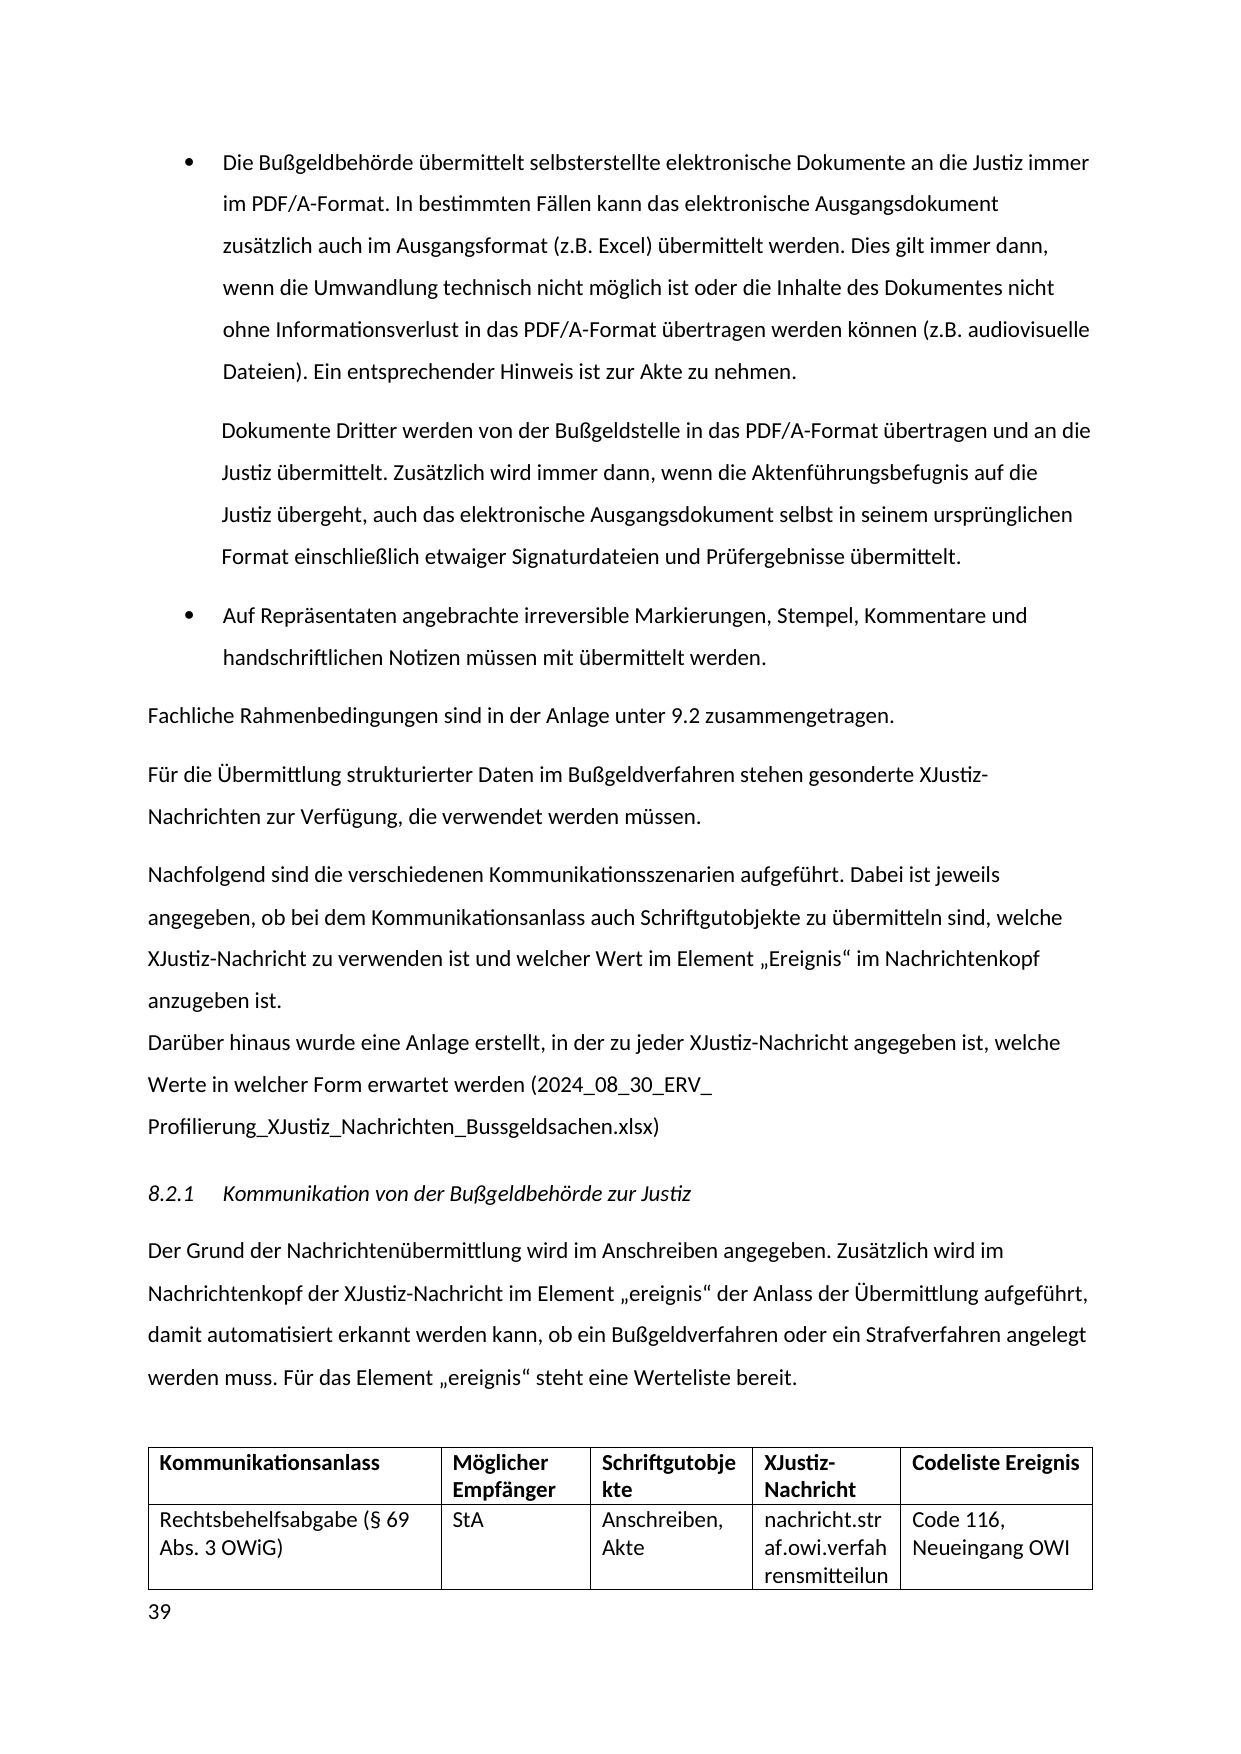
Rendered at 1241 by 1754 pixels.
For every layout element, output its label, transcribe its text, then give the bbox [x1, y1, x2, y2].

text Fachliche Rahmenbedingungen sind in der Anlage unter 9.2 zusammengetragen. [148, 701, 1093, 729]
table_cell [901, 1505, 1092, 1589]
table_header Schriftgutobjekte [591, 1448, 752, 1504]
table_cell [753, 1505, 900, 1589]
table_header Kommunikationsanlass [149, 1448, 441, 1504]
table_cell Anschreiben, Akte [591, 1505, 752, 1589]
text Darüber hinaus wurde eine Anlage erstellt, in der zu jeder XJustiz-Nachricht angegeben ist, welche Werte in welcher Form erwartet werden (2024_08_30_ERV_ Profilierung_XJustiz_Nachrichten_Bussgeldsachen.xlsx) [148, 1028, 1093, 1141]
subtitle Kommunikation von der Bußgeldbehörde zur Justiz [148, 1179, 1093, 1207]
list Die Bußgeldbehörde übermittelt selbsterstellte elektronische Dokumente an die Justiz immer im PDF/A-Format. In bestimmten Fällen kann das elektronische Ausgangsdokument zusätzlich auch im Ausgangsformat (z.B. Excel) übermittelt werden. Dies gilt immer dann, wenn die Umwandlung technisch nicht möglich ist oder die Inhalte des Dokumentes nicht ohne Informationsverlust in das PDF/A-Format übertragen werden können (z.B. audiovisuelle Dateien). Ein entsprechender Hinweis ist zur Akte zu nehmen. [185, 148, 1093, 386]
table_header Möglicher Empfänger [442, 1448, 590, 1504]
text Nachfolgend sind die verschiedenen Kommunikationsszenarien aufgeführt. Dabei ist jeweils angegeben, ob bei dem Kommunikationsanlass auch Schriftgutobjekte zu übermitteln sind, welche XJustiz-Nachricht zu verwenden ist und welcher Wert im Element „Ereignis“ im Nachrichtenkopf anzugeben ist. [148, 861, 1093, 1014]
list Auf Repräsentaten angebrachte irreversible Markierungen, Stempel, Kommentare und handschriftlichen Notizen müssen mit übermittelt werden. [185, 601, 1093, 671]
table_header Codeliste Ereignis [901, 1448, 1092, 1504]
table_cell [149, 1505, 441, 1589]
text Dokumente Dritter werden von der Bußgeldstelle in das PDF/A-Format übertragen und an die Justiz übermittelt. Zusätzlich wird immer dann, wenn die Aktenführungsbefugnis auf die Justiz übergeht, auch das elektronische Ausgangsdokument selbst in seinem ursprünglichen Format einschließlich etwaiger Signaturdateien und Prüfergebnisse übermittelt. [221, 416, 1093, 570]
table_cell StA [442, 1505, 590, 1589]
table_header XJustiz-Nachricht [753, 1448, 900, 1504]
text Für die Übermittlung strukturierter Daten im Bußgeldverfahren stehen gesonderte XJustiz-Nachrichten zur Verfügung, die verwendet werden müssen. [148, 760, 1093, 830]
text Der Grund der Nachrichtenübermittlung wird im Anschreiben angegeben. Zusätzlich wird im Nachrichtenkopf der XJustiz-Nachricht im Element „ereignis“ der Anlass der Übermittlung aufgeführt, damit automatisiert erkannt werden kann, ob ein Bußgeldverfahren oder ein Strafverfahren angelegt werden muss. Für das Element „ereignis“ steht eine Werteliste bereit. [148, 1237, 1093, 1391]
